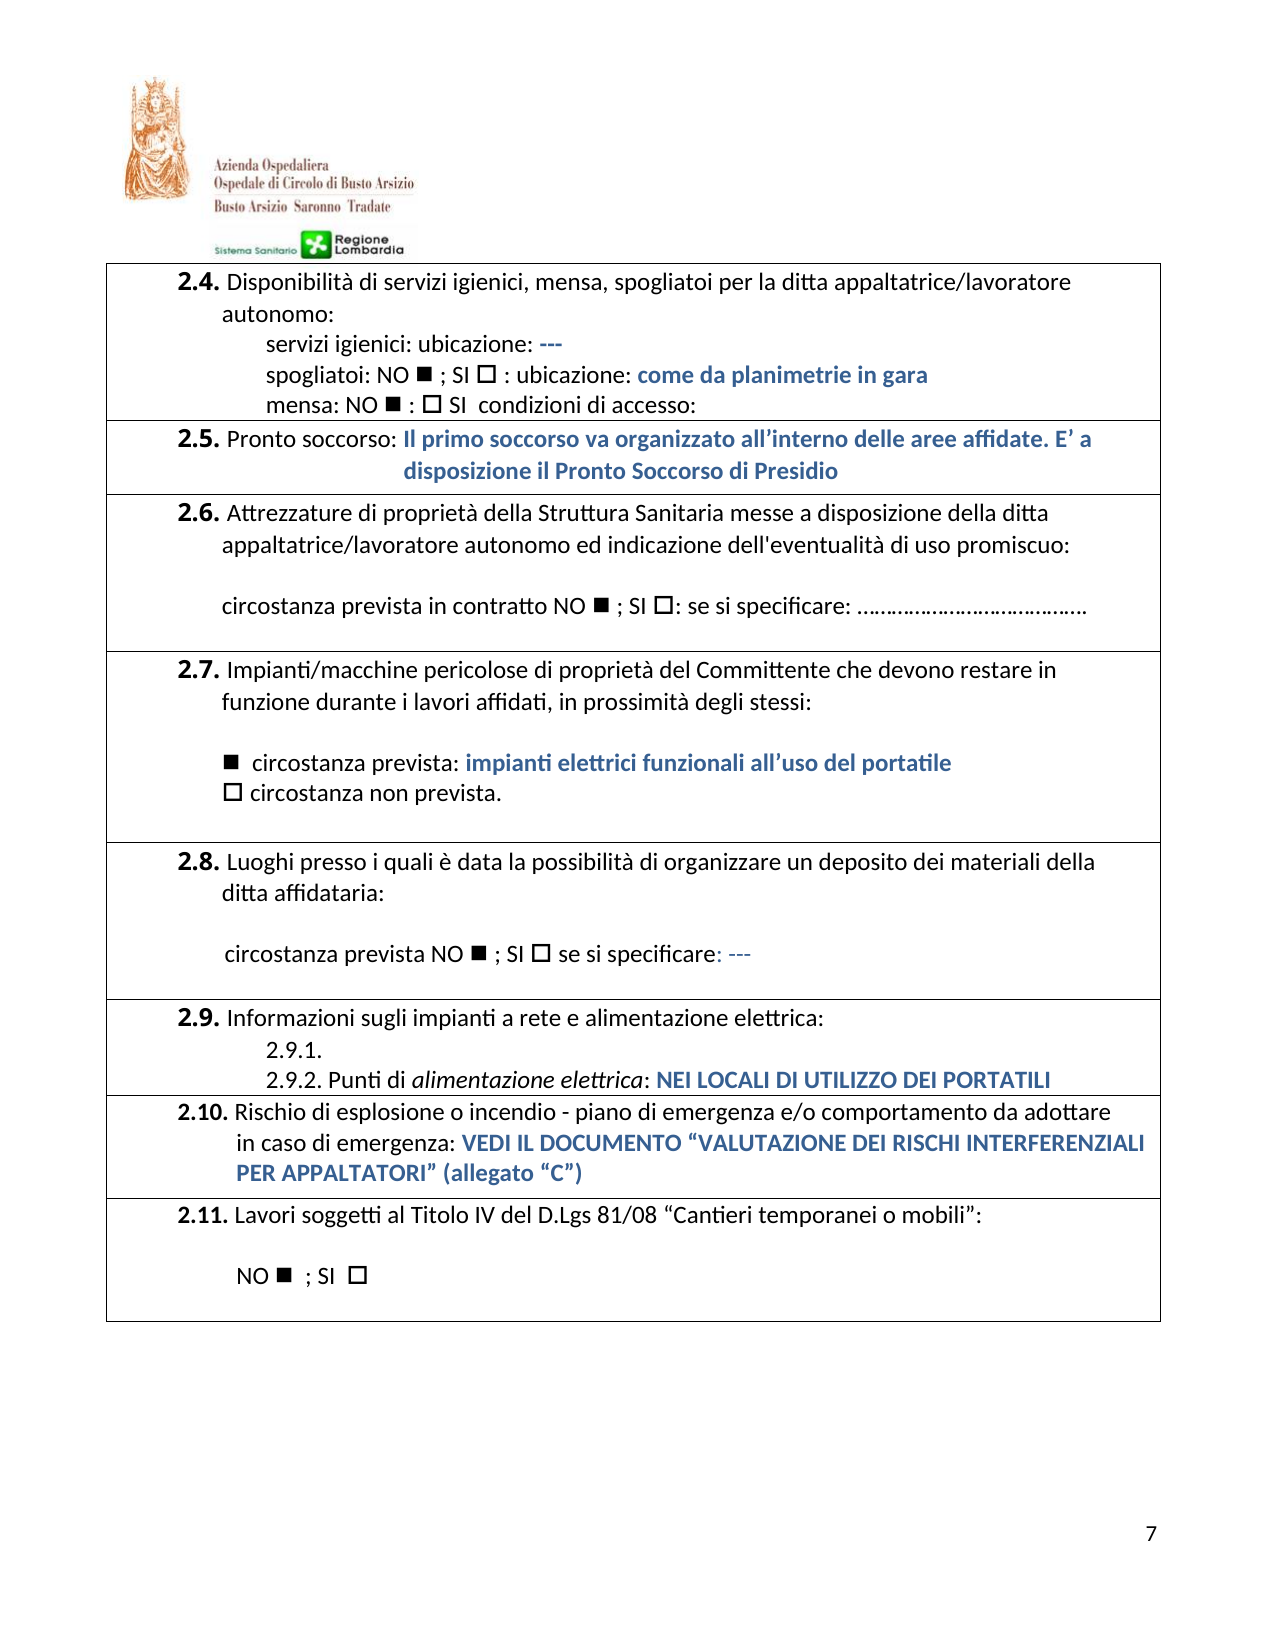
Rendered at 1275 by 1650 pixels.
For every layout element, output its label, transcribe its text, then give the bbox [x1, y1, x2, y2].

table_cell 2.8. Luoghi presso i quali è data la possibilità di organizzare un deposito dei materiali della ditta affidataria: circostanza prevista NO ; SI se si specificare: --- [107, 843, 1160, 999]
picture [121, 75, 419, 263]
table_cell 2.9. Informazioni sugli impianti a rete e alimentazione elettrica: 2.9.1. 2.9.2. Punti di alimentazione elettrica: NEI LOCALI DI UTILIZZO DEI PORTATILI [107, 1000, 1160, 1095]
table_cell 2.4. Disponibilità di servizi igienici, mensa, spogliatoi per la ditta appaltatrice/lavoratore autonomo: servizi igienici: ubicazione: --- spogliatoi: NO ; SI : ubicazione: come da planimetrie in gara mensa: NO : SI condizioni di accesso: [107, 264, 1160, 420]
table_cell 2.11. Lavori soggetti al Titolo IV del D.Lgs 81/08 “Cantieri temporanei o mobili”: NO ; SI [107, 1199, 1160, 1321]
table_cell 2.6. Attrezzature di proprietà della Struttura Sanitaria messe a disposizione della ditta appaltatrice/lavoratore autonomo ed indicazione dell'eventualità di uso promiscuo: circostanza prevista in contratto NO ; SI : se si specificare: …………………………………. [107, 495, 1160, 651]
table_cell 2.10. Rischio di esplosione o incendio - piano di emergenza e/o comportamento da adottare in caso di emergenza: VEDI IL DOCUMENTO “VALUTAZIONE DEI RISCHI INTERFERENZIALI PER APPALTATORI” (allegato “C”) [107, 1096, 1160, 1198]
table_cell 2.7. Impianti/macchine pericolose di proprietà del Committente che devono restare in funzione durante i lavori affidati, in prossimità degli stessi: circostanza prevista: impianti elettrici funzionali all’uso del portatile circostanza non prevista. [107, 652, 1160, 842]
table_cell 2.5. Pronto soccorso: Il primo soccorso va organizzato all’interno delle aree affidate. E’ a disposizione il Pronto Soccorso di Presidio [107, 421, 1160, 494]
